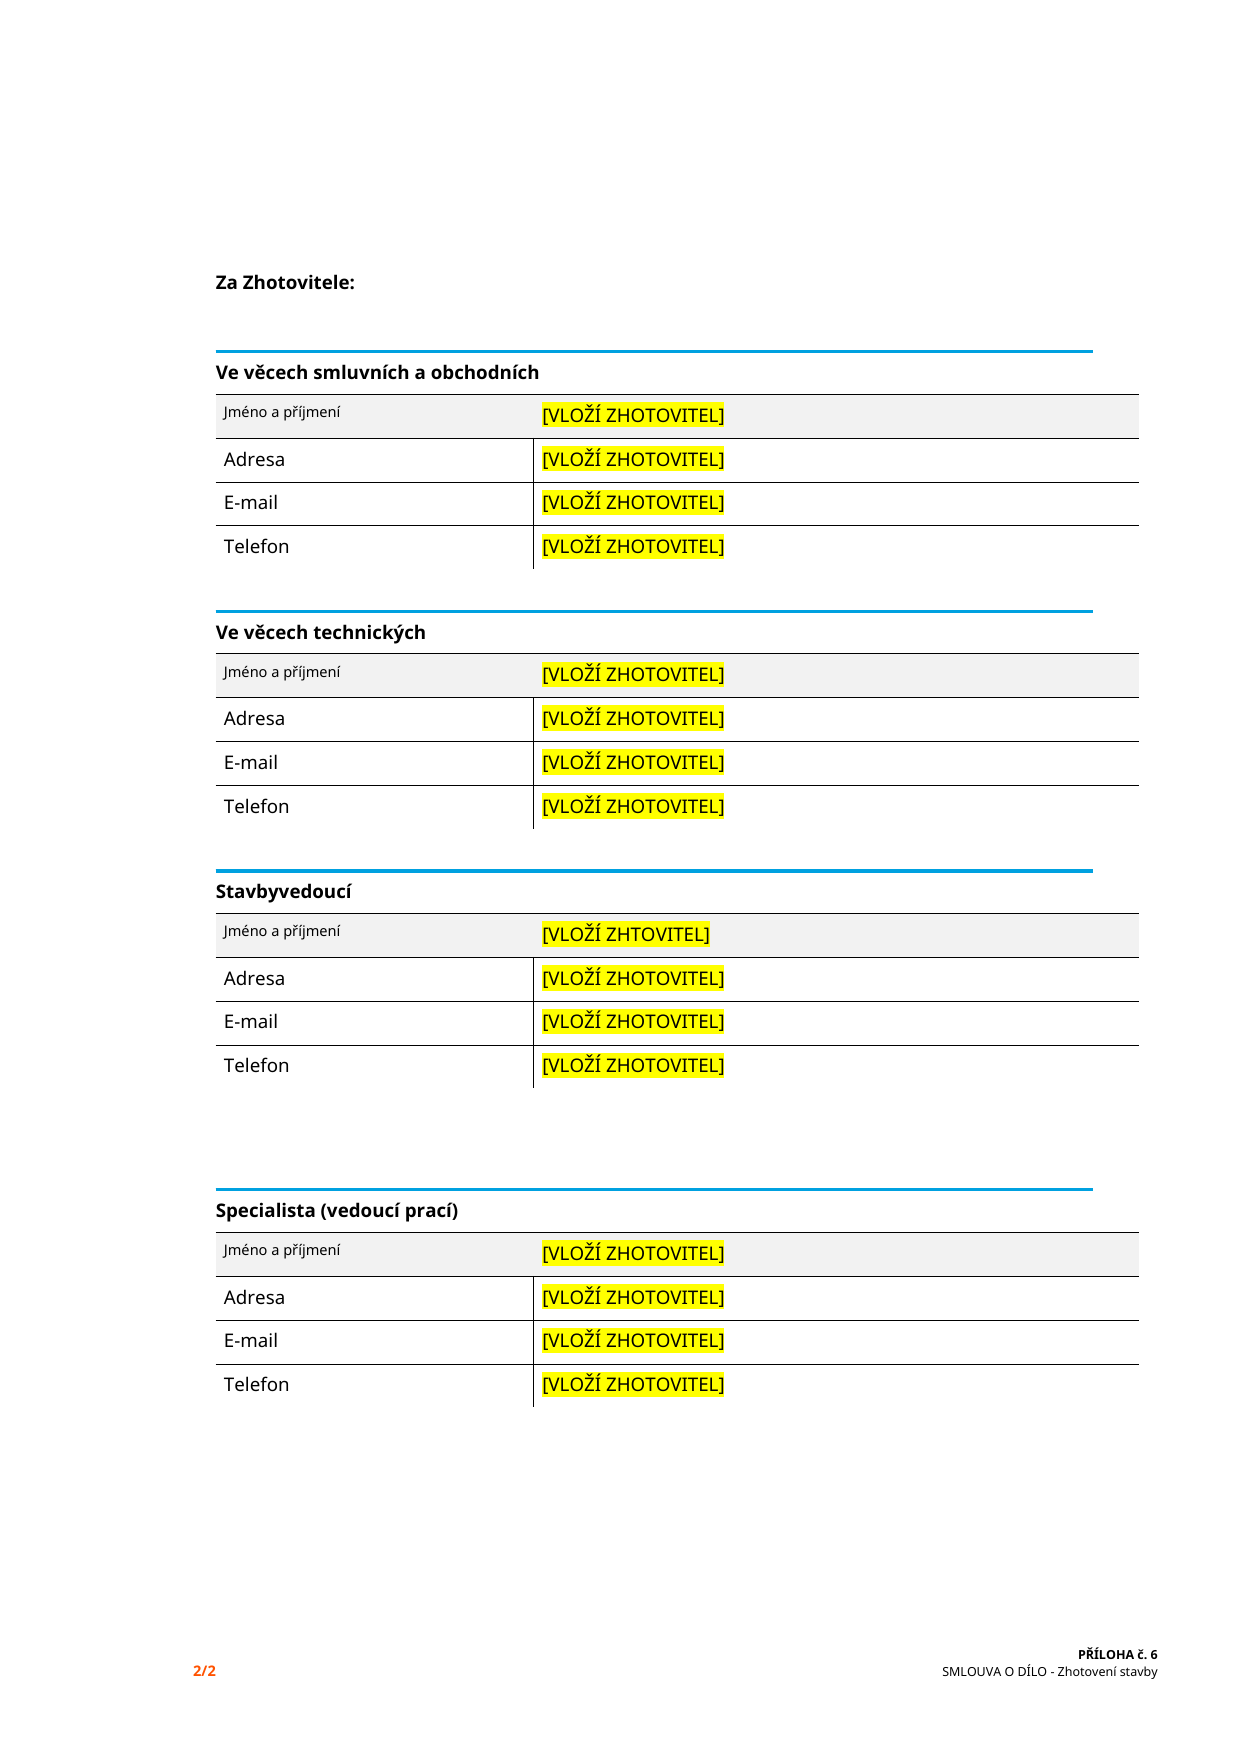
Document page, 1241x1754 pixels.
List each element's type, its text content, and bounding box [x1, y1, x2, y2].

text Specialista (vedoucí prací) [216, 1191, 1093, 1223]
table_cell Adresa [216, 698, 533, 741]
text Stavbyvedoucí [216, 873, 1093, 904]
table_cell [VLOŽÍ ZHOTOVITEL] [534, 742, 1139, 785]
table_header Jméno a příjmení [216, 1233, 534, 1276]
table_cell [VLOŽÍ ZHOTOVITEL] [534, 1002, 1139, 1044]
table_cell Telefon [216, 1365, 533, 1407]
table_cell [VLOŽÍ ZHOTOVITEL] [534, 483, 1139, 525]
table_header [VLOŽÍ ZHOTOVITEL] [534, 395, 1139, 438]
table_cell Telefon [216, 786, 533, 829]
table_cell [VLOŽÍ ZHOTOVITEL] [534, 958, 1139, 1001]
table_cell Telefon [216, 1046, 533, 1088]
table_cell [VLOŽÍ ZHOTOVITEL] [534, 439, 1139, 481]
table_cell [VLOŽÍ ZHOTOVITEL] [534, 698, 1139, 741]
table_cell [VLOŽÍ ZHOTOVITEL] [534, 1321, 1139, 1363]
table_cell E-mail [216, 1321, 533, 1363]
table_cell Adresa [216, 1277, 533, 1319]
table_cell Adresa [216, 958, 533, 1001]
table_cell [VLOŽÍ ZHOTOVITEL] [534, 1046, 1139, 1088]
table_cell [VLOŽÍ ZHOTOVITEL] [534, 1365, 1139, 1407]
table_header Jméno a příjmení [216, 654, 534, 697]
table_header [VLOŽÍ ZHOTOVITEL] [534, 1233, 1139, 1276]
table_cell E-mail [216, 483, 533, 525]
text Za Zhotovitele: [216, 269, 1093, 294]
text Ve věcech technických [216, 613, 1093, 644]
table_cell [VLOŽÍ ZHOTOVITEL] [534, 526, 1139, 569]
table_header [VLOŽÍ ZHTOVITEL] [534, 914, 1139, 957]
table_cell [VLOŽÍ ZHOTOVITEL] [534, 1277, 1139, 1319]
text Ve věcech smluvních a obchodních [216, 353, 1093, 385]
table_cell E-mail [216, 1002, 533, 1044]
table_cell Adresa [216, 439, 533, 481]
table_cell [VLOŽÍ ZHOTOVITEL] [534, 786, 1139, 829]
table_cell E-mail [216, 742, 533, 785]
table_header Jméno a příjmení [216, 395, 534, 438]
table_cell Telefon [216, 526, 533, 569]
table_header [VLOŽÍ ZHOTOVITEL] [534, 654, 1139, 697]
table_header Jméno a příjmení [216, 914, 534, 957]
